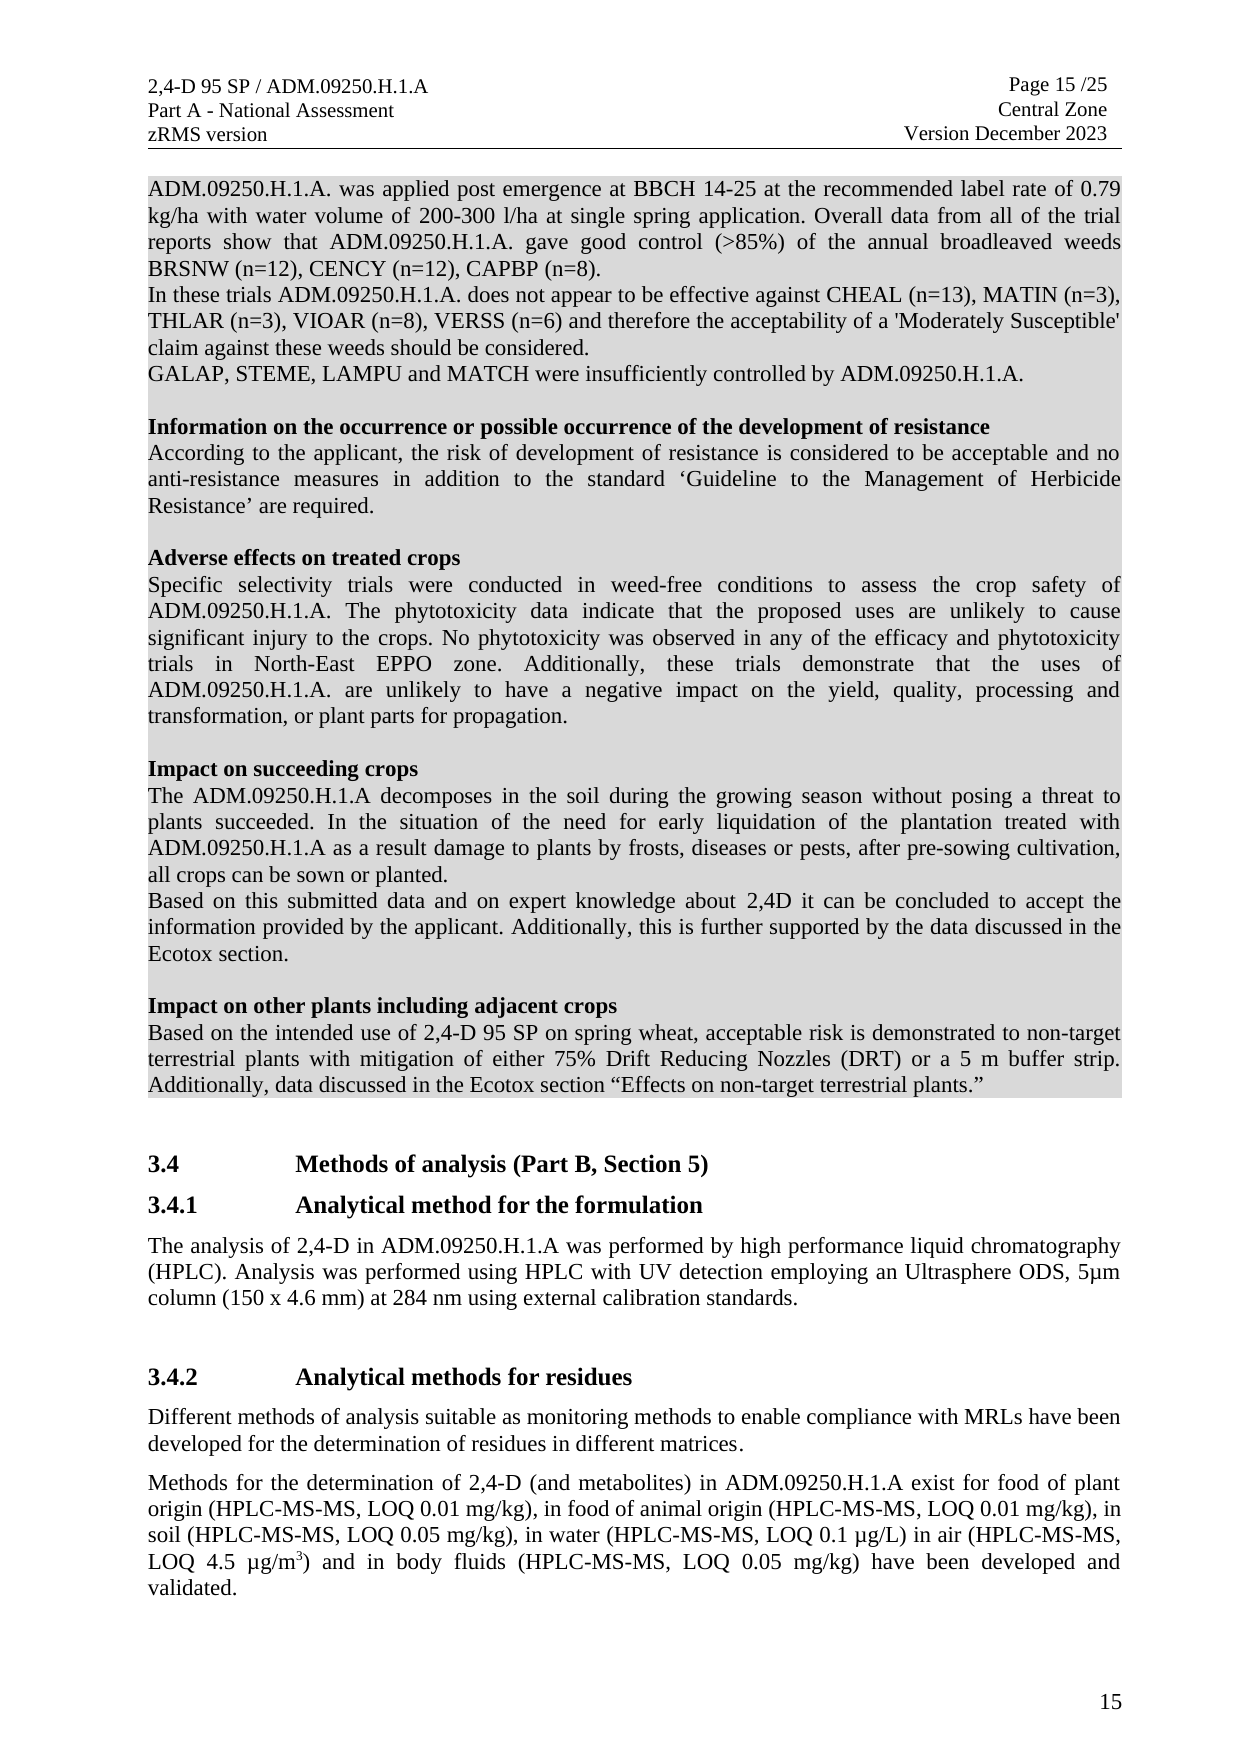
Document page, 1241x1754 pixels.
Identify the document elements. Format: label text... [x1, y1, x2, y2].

text The analysis of 2,4-D in ADM.09250.H.1.A was performed by high performance liquid chromatography (HPLC). Analysis was performed using HPLC with UV detection employing an Ultrasphere ODS, 5µm column (150 x 4.6 mm) at 284 nm using external calibration standards. [148, 1232, 1122, 1311]
text According to the applicant, the risk of development of resistance is considered to be acceptable and no anti-resistance measures in addition to the standard ‘Guideline to the Management of Herbicide Resistance’ are required. [148, 439, 1122, 518]
text Based on the intended use of 2,4-D 95 SP on spring wheat, acceptable risk is demonstrated to non-target terrestrial plants with mitigation of either 75% Drift Reducing Nozzles (DRT) or a 5 m buffer strip. Additionally, data discussed in the Ecotox section “Effects on non-target terrestrial plants.” [148, 1019, 1122, 1098]
text Adverse effects on treated crops [148, 544, 1122, 571]
text Based on this submitted data and on expert knowledge about 2,4D it can be concluded to accept the information provided by the applicant. Additionally, this is further supported by the data discussed in the Ecotox section. [148, 887, 1122, 966]
text Specific selectivity trials were conducted in weed-free conditions to assess the crop safety of ADM.09250.H.1.A. The phytotoxicity data indicate that the proposed uses are unlikely to cause significant injury to the crops. No phytotoxicity was observed in any of the efficacy and phytotoxicity trials in North-East EPPO zone. Additionally, these trials demonstrate that the uses of ADM.09250.H.1.A. are unlikely to have a negative impact on the yield, quality, processing and transformation, or plant parts for propagation. [148, 571, 1122, 729]
text Methods for the determination of 2,4-D (and metabolites) in ADM.09250.H.1.A exist for food of plant origin (HPLC-MS-MS, LOQ 0.01 mg/kg), in food of animal origin (HPLC-MS-MS, LOQ 0.01 mg/kg), in soil (HPLC-MS-MS, LOQ 0.05 mg/kg), in water (HPLC-MS-MS, LOQ 0.1 µg/L) in air (HPLC-MS-MS, LOQ 4.5 µg/m3) and in body fluids (HPLC-MS-MS, LOQ 0.05 mg/kg) have been developed and validated. [148, 1469, 1122, 1600]
text In these trials ADM.09250.H.1.A. does not appear to be effective against CHEAL (n=13), MATIN (n=3), THLAR (n=3), VIOAR (n=8), VERSS (n=6) and therefore the acceptability of a 'Moderately Susceptible' claim against these weeds should be considered. [148, 281, 1122, 360]
text Impact on other plants including adjacent crops [148, 992, 1122, 1019]
text GALAP, STEME, LAMPU and MATCH were insufficiently controlled by ADM.09250.H.1.A. [148, 360, 1122, 386]
subtitle Methods of analysis (Part B, Section 5) [148, 1149, 1122, 1178]
text Information on the occurrence or possible occurrence of the development of resistance [148, 413, 1122, 439]
text The ADM.09250.H.1.A decomposes in the soil during the growing season without posing a threat to plants succeeded. In the situation of the need for early liquidation of the plantation treated with ADM.09250.H.1.A as a result damage to plants by frosts, diseases or pests, after pre-sowing cultivation, all crops can be sown or planted. [148, 782, 1122, 887]
text ADM.09250.H.1.A. was applied post emergence at BBCH 14-25 at the recommended label rate of 0.79 kg/ha with water volume of 200-300 l/ha at single spring application. Overall data from all of the trial reports show that ADM.09250.H.1.A. gave good control (>85%) of the annual broadleaved weeds BRSNW (n=12), CENCY (n=12), CAPBP (n=8). [148, 176, 1122, 281]
text Impact on succeeding crops [148, 755, 1122, 782]
subtitle Analytical methods for residues [148, 1362, 1122, 1391]
subtitle Analytical method for the formulation [148, 1191, 1122, 1219]
text Different methods of analysis suitable as monitoring methods to enable compliance with MRLs have been developed for the determination of residues in different matrices. [148, 1403, 1122, 1456]
